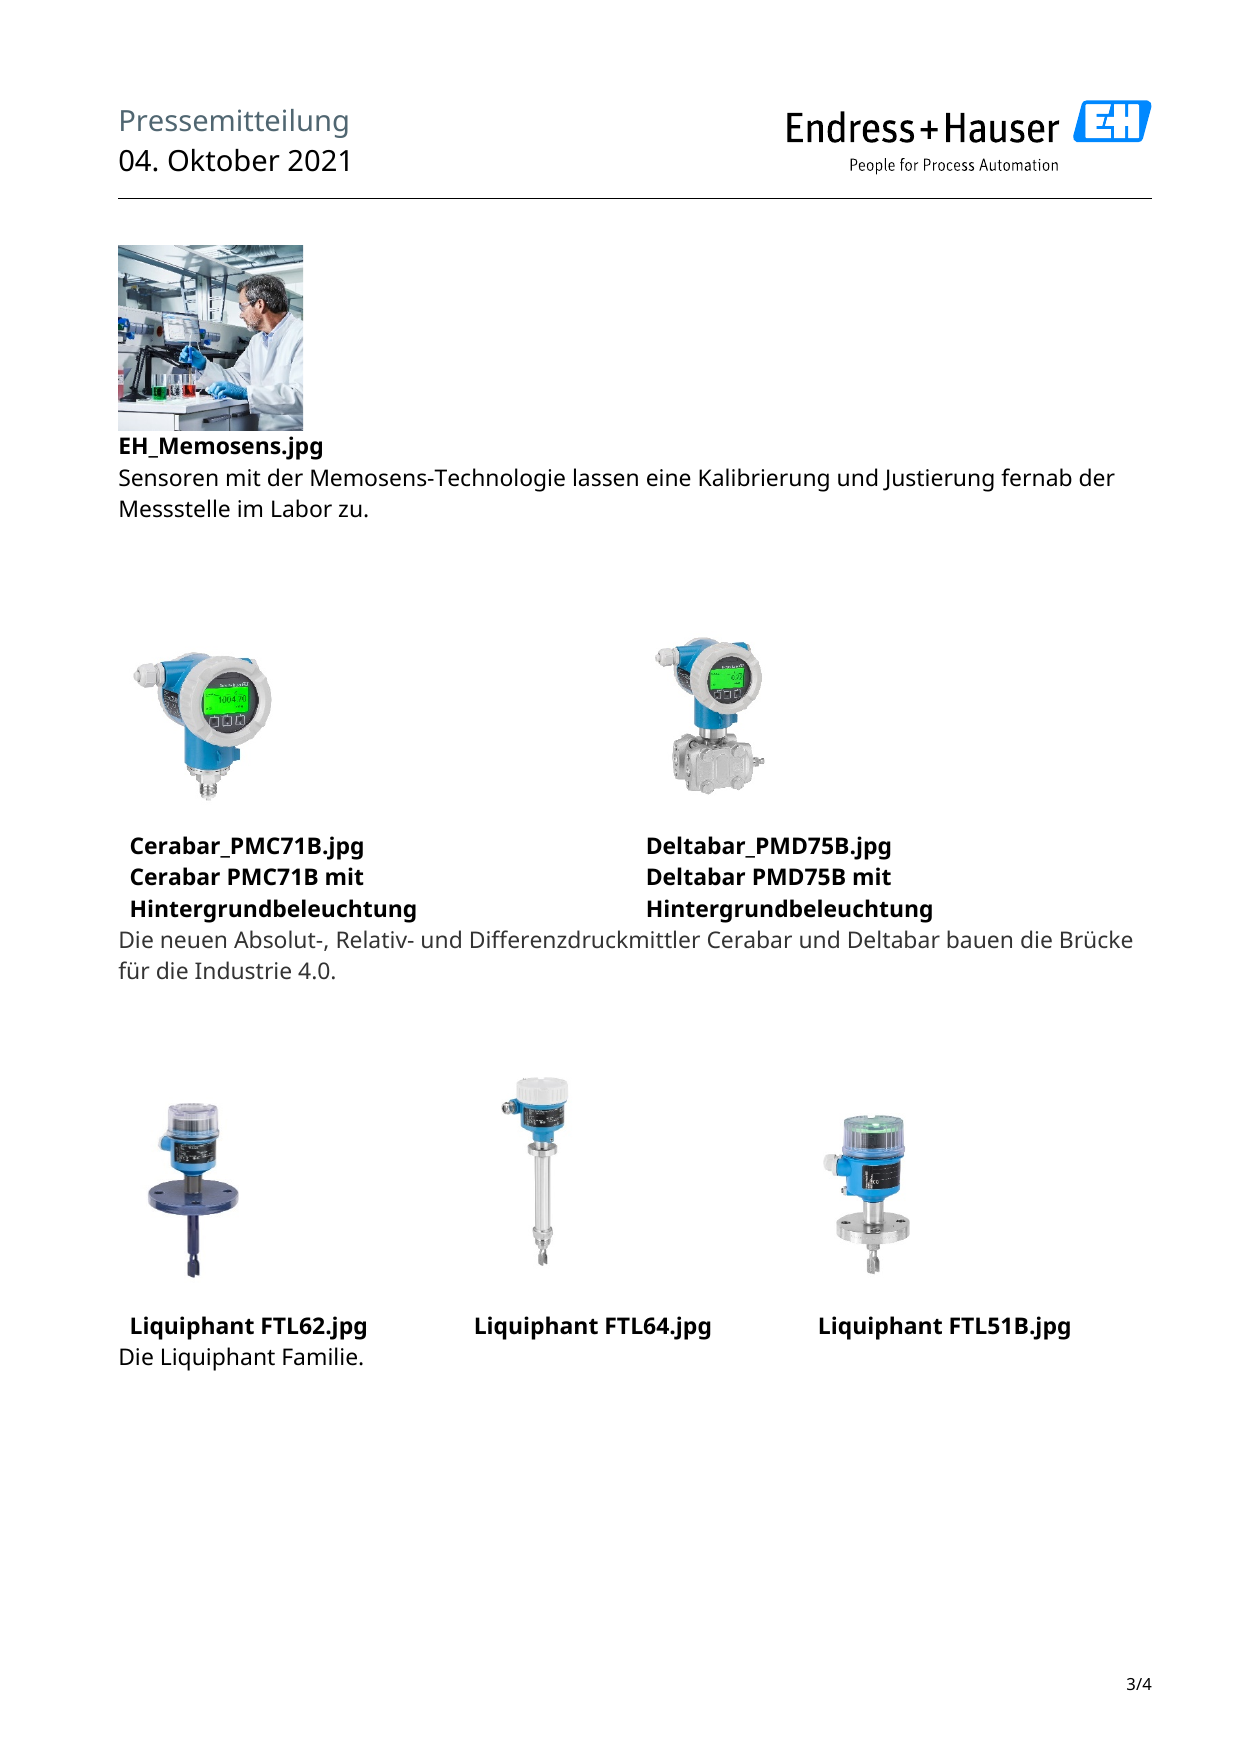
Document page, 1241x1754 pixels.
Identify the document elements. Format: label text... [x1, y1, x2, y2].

picture [129, 613, 279, 826]
picture [817, 1102, 910, 1280]
table_header [634, 609, 1151, 830]
text Die neuen Absolut-, Relativ- und Differenzdruckmittler Cerabar und Deltabar bauen die Brücke für die Industrie 4.0. [118, 924, 1152, 986]
picture [118, 245, 304, 431]
table_cell Deltabar_PMD75B.jpg Deltabar PMD75B mit Hintergrundbeleuchtung [634, 830, 1151, 924]
picture [645, 631, 769, 808]
text Die Liquiphant Familie. [118, 1341, 1152, 1372]
text Sensoren mit der Memosens-Technologie lassen eine Kalibrierung und Justierung fernab der Messstelle im Labor zu. [118, 461, 1152, 524]
table_cell Cerabar_PMC71B.jpg Cerabar PMC71B mit Hintergrundbeleuchtung [118, 830, 634, 924]
table_cell Liquiphant FTL51B.jpg [806, 1310, 1151, 1341]
text EH_Memosens.jpg [118, 245, 1152, 461]
picture [473, 1071, 612, 1270]
table_header [462, 1072, 806, 1310]
table_header [806, 1072, 1151, 1310]
table_header [118, 1072, 462, 1310]
table_header [118, 609, 634, 830]
table_cell Liquiphant FTL62.jpg [118, 1310, 462, 1341]
picture [129, 1097, 260, 1284]
table_cell Liquiphant FTL64.jpg [462, 1310, 806, 1341]
